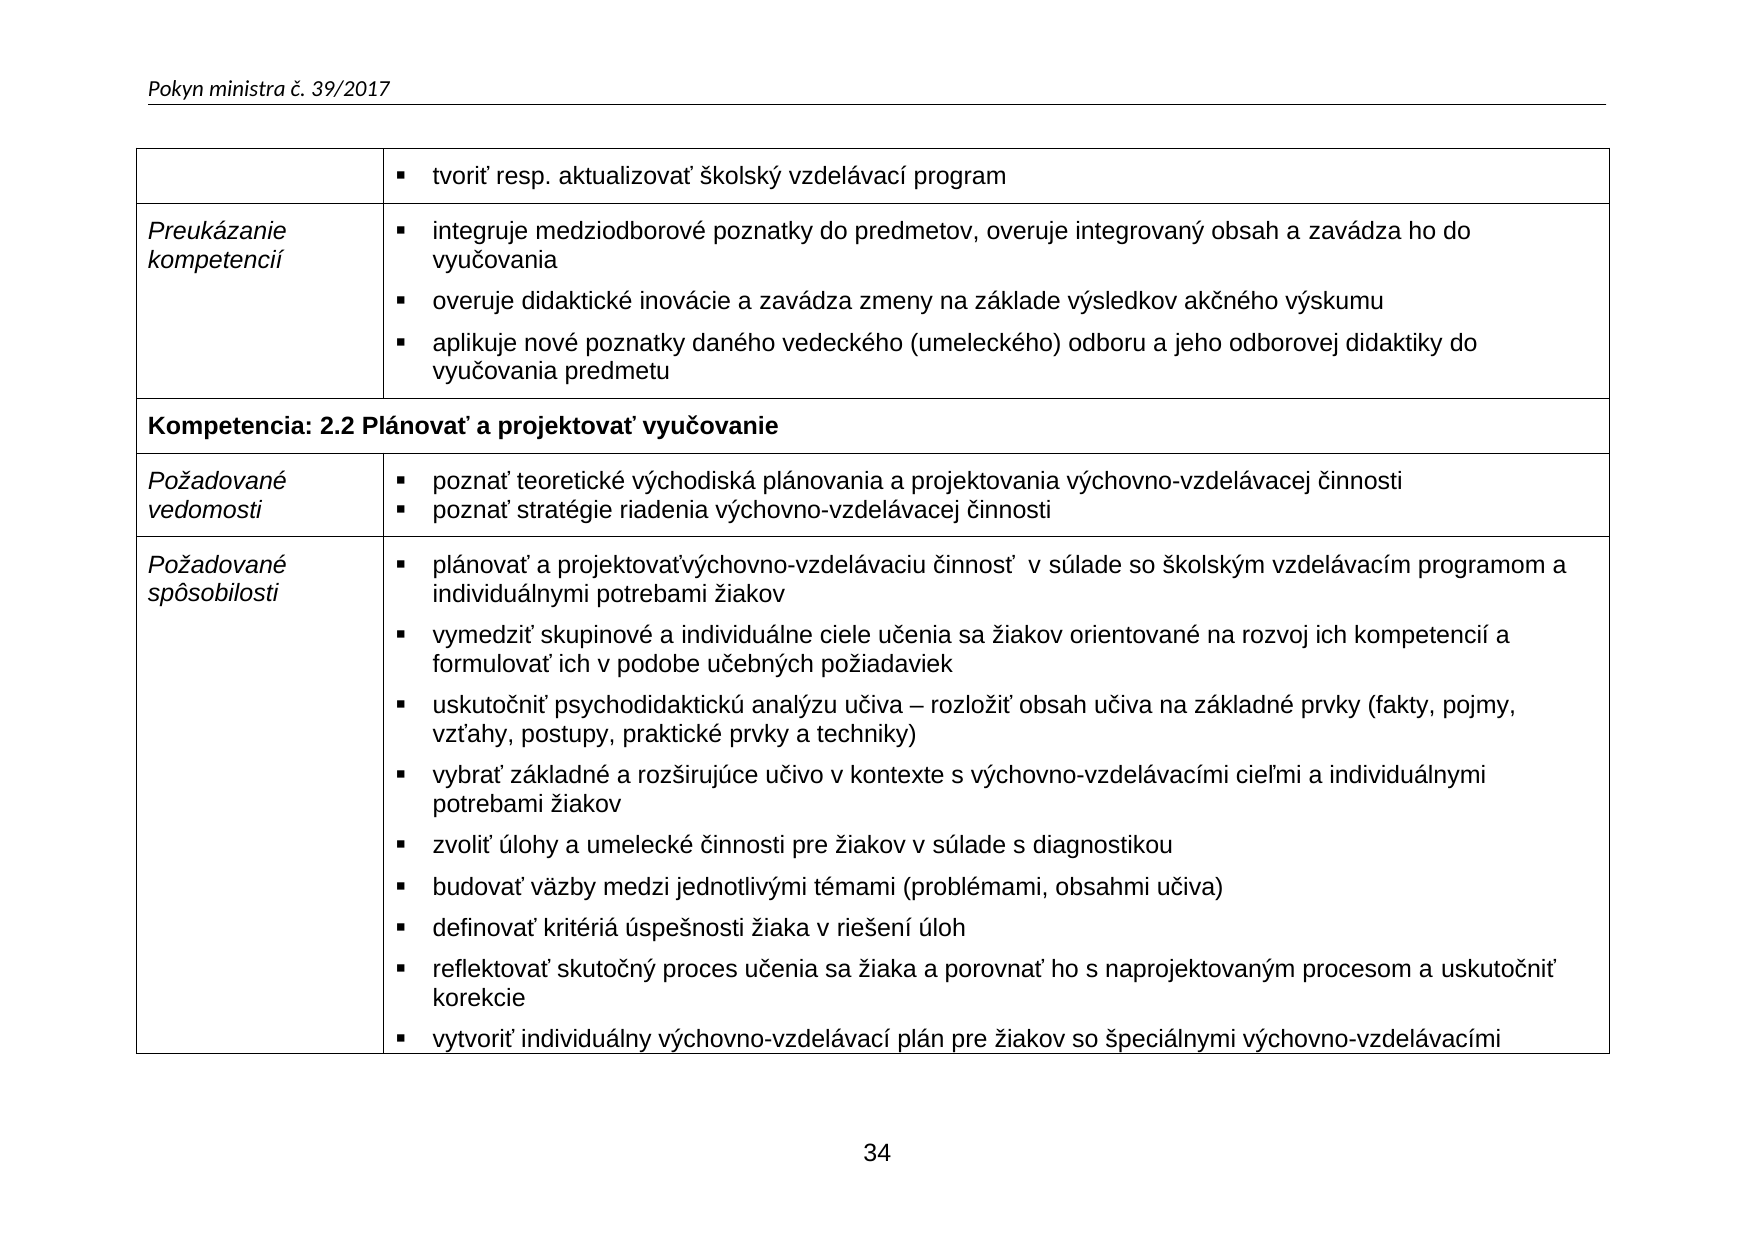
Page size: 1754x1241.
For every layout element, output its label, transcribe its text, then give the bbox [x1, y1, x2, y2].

table_cell Požadované vedomosti [137, 454, 383, 536]
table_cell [384, 537, 1609, 1053]
table_cell Preukázanie kompetencií [137, 204, 383, 398]
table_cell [137, 537, 383, 1053]
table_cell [384, 149, 1609, 202]
table_cell poznať teoretické východiská plánovania a projektovania výchovno-vzdelávacej činnosti poznať stratégie riadenia výchovno-vzdelávacej činnosti [384, 454, 1609, 536]
table_cell Kompetencia: 2.2 Plánovať a projektovať vyučovanie [137, 399, 1609, 452]
table_cell integruje medziodborové poznatky do predmetov, overuje integrovaný obsah a zavádza ho do vyučovania overuje didaktické inovácie a zavádza zmeny na základe výsledkov akčného výskumu aplikuje nové poznatky daného vedeckého (umeleckého) odboru a jeho odborovej didaktiky do vyučovania predmetu [384, 204, 1609, 398]
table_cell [137, 149, 383, 202]
